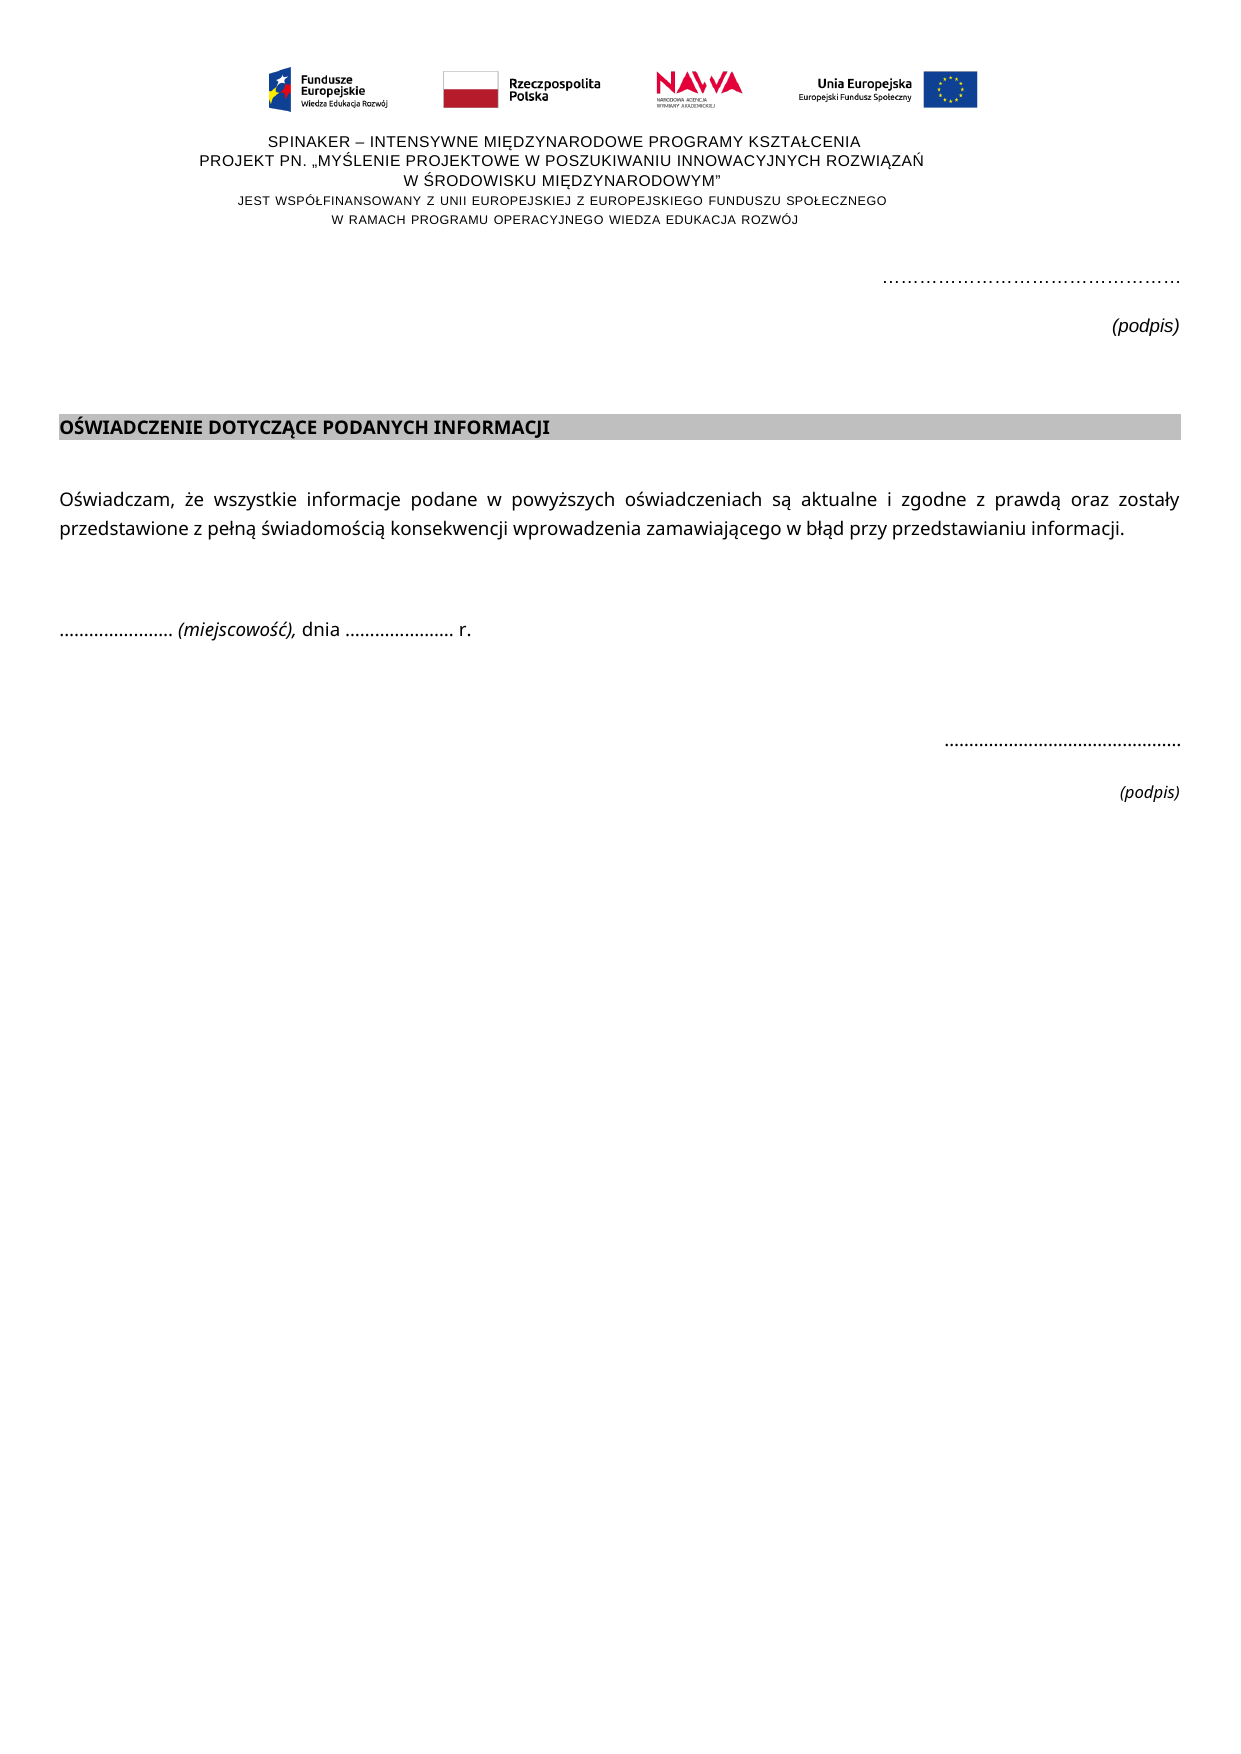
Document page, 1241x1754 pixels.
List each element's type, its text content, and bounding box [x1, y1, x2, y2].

text OŚWIADCZENIE DOTYCZĄCE PODANYCH INFORMACJI [59, 414, 1181, 440]
text (podpis) [649, 315, 1181, 336]
text ………………………………………… [59, 726, 1181, 751]
text (podpis) [649, 781, 1181, 803]
text Oświadczam, że wszystkie informacje podane w powyższych oświadczeniach są aktualne i zgodne z prawdą oraz zostały przedstawione z pełną świadomością konsekwencji wprowadzenia zamawiającego w błąd przy przedstawianiu informacji. [59, 486, 1181, 541]
text …………….……. (miejscowość), dnia …………………. r. [59, 616, 1181, 642]
picture [210, 14, 1030, 157]
text ………………………………………… [59, 266, 1181, 287]
